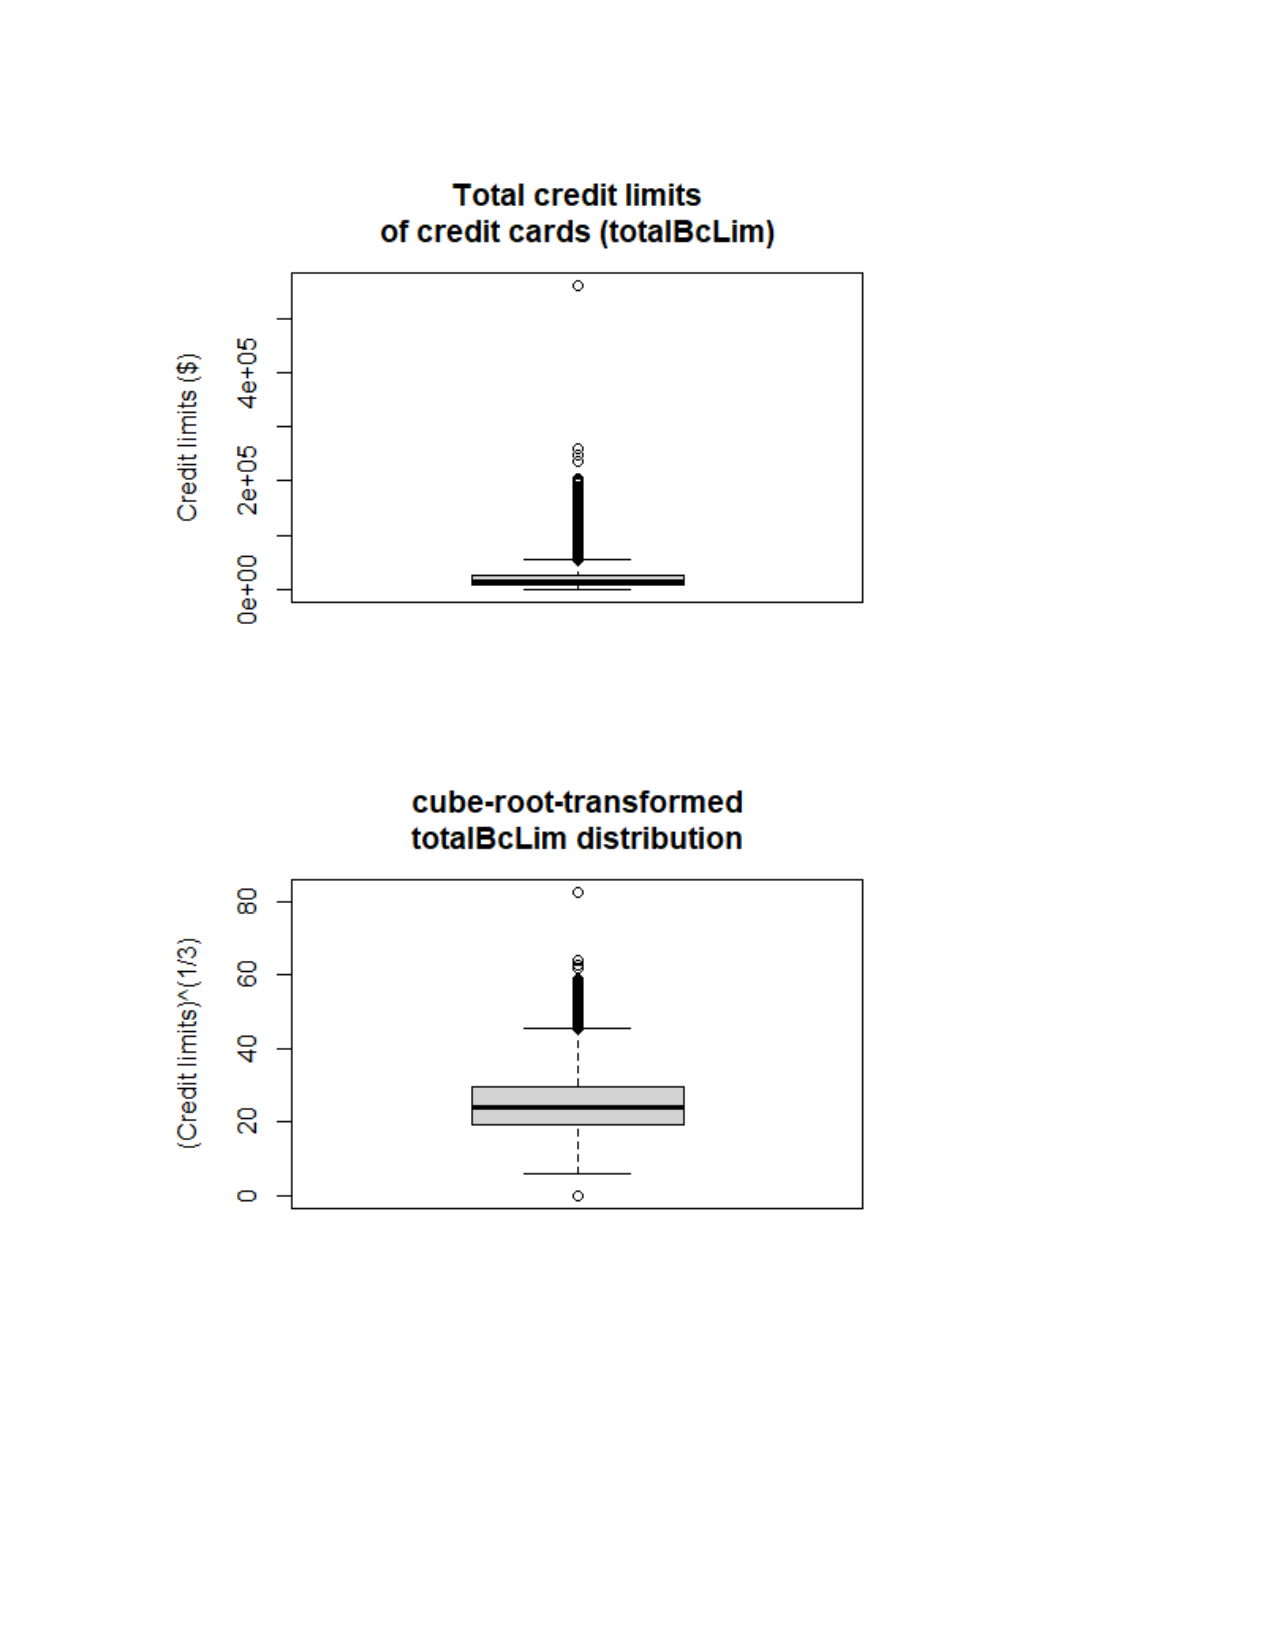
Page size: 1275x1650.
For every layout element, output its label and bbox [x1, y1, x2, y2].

picture [168, 150, 927, 1363]
